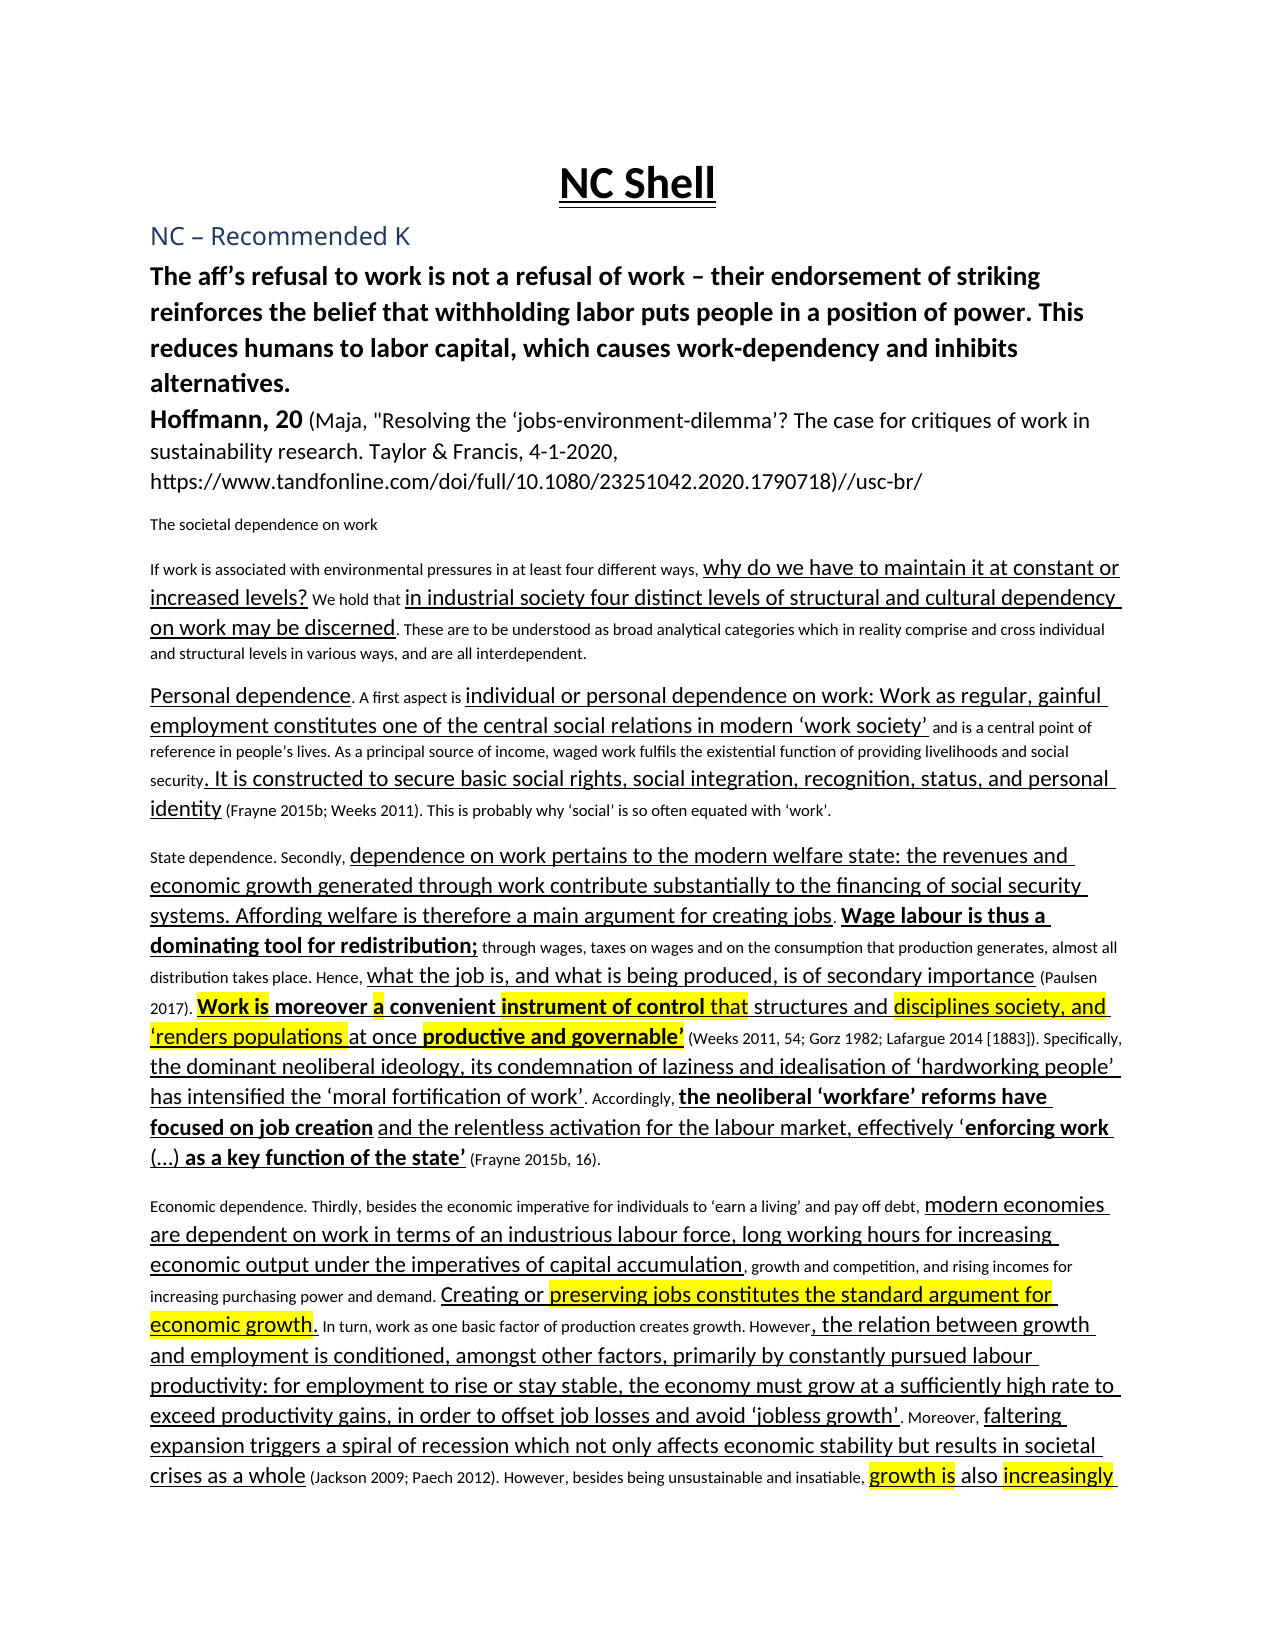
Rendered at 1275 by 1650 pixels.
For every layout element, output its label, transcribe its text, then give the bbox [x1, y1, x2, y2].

subtitle NC Shell [150, 154, 1125, 210]
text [150, 1190, 1125, 1490]
text The societal dependence on work [150, 514, 1125, 535]
text If work is associated with environmental pressures in at least four different ways, why do we have to maintain it at constant or increased levels? We hold that in industrial society four distinct levels of structural and cultural dependency on work may be discerned. These are to be understood as broad analytical categories which in reality comprise and cross individual and structural levels in various ways, and are all interdependent. [150, 553, 1125, 663]
text Hoffmann, 20 (Maja, "Resolving the ‘jobs-environment-dilemma’? The case for critiques of work in sustainability research. Taylor & Francis, 4-1-2020, https://www.tandfonline.com/doi/full/10.1080/23251042.2020.1790718)//usc-br/ [150, 402, 1125, 496]
subtitle The aff’s refusal to work is not a refusal of work – their endorsement of striking reinforces the belief that withholding labor puts people in a position of power. This reduces humans to labor capital, which causes work-dependency and inhibits alternatives. [150, 259, 1125, 399]
text State dependence. Secondly, dependence on work pertains to the modern welfare state: the revenues and economic growth generated through work contribute substantially to the financing of social security systems. Affording welfare is therefore a main argument for creating jobs. Wage labour is thus a dominating tool for redistribution; through wages, taxes on wages and on the consumption that production generates, almost all distribution takes place. Hence, what the job is, and what is being produced, is of secondary importance (Paulsen 2017). Work is moreover a convenient instrument of control that structures and disciplines society, and ‘renders populations at once productive and governable’ (Weeks 2011, 54; Gorz 1982; Lafargue 2014 [1883]). Specifically, the dominant neoliberal ideology, its condemnation of laziness and idealisation of ‘hardworking people’ has intensified the ‘moral fortification of work’. Accordingly, the neoliberal ‘workfare’ reforms have focused on job creation and the relentless activation for the labour market, effectively ‘enforcing work (…) as a key function of the state’ (Frayne 2015b, 16). [150, 841, 1125, 1171]
subtitle NC – Recommended K [150, 219, 1125, 253]
text Personal dependence. A first aspect is individual or personal dependence on work: Work as regular, gainful employment constitutes one of the central social relations in modern ‘work society’ and is a central point of reference in people’s lives. As a principal source of income, waged work fulfils the existential function of providing livelihoods and social security. It is constructed to secure basic social rights, social integration, recognition, status, and personal identity (Frayne 2015b; Weeks 2011). This is probably why ‘social’ is so often equated with ‘work’. [150, 681, 1125, 822]
